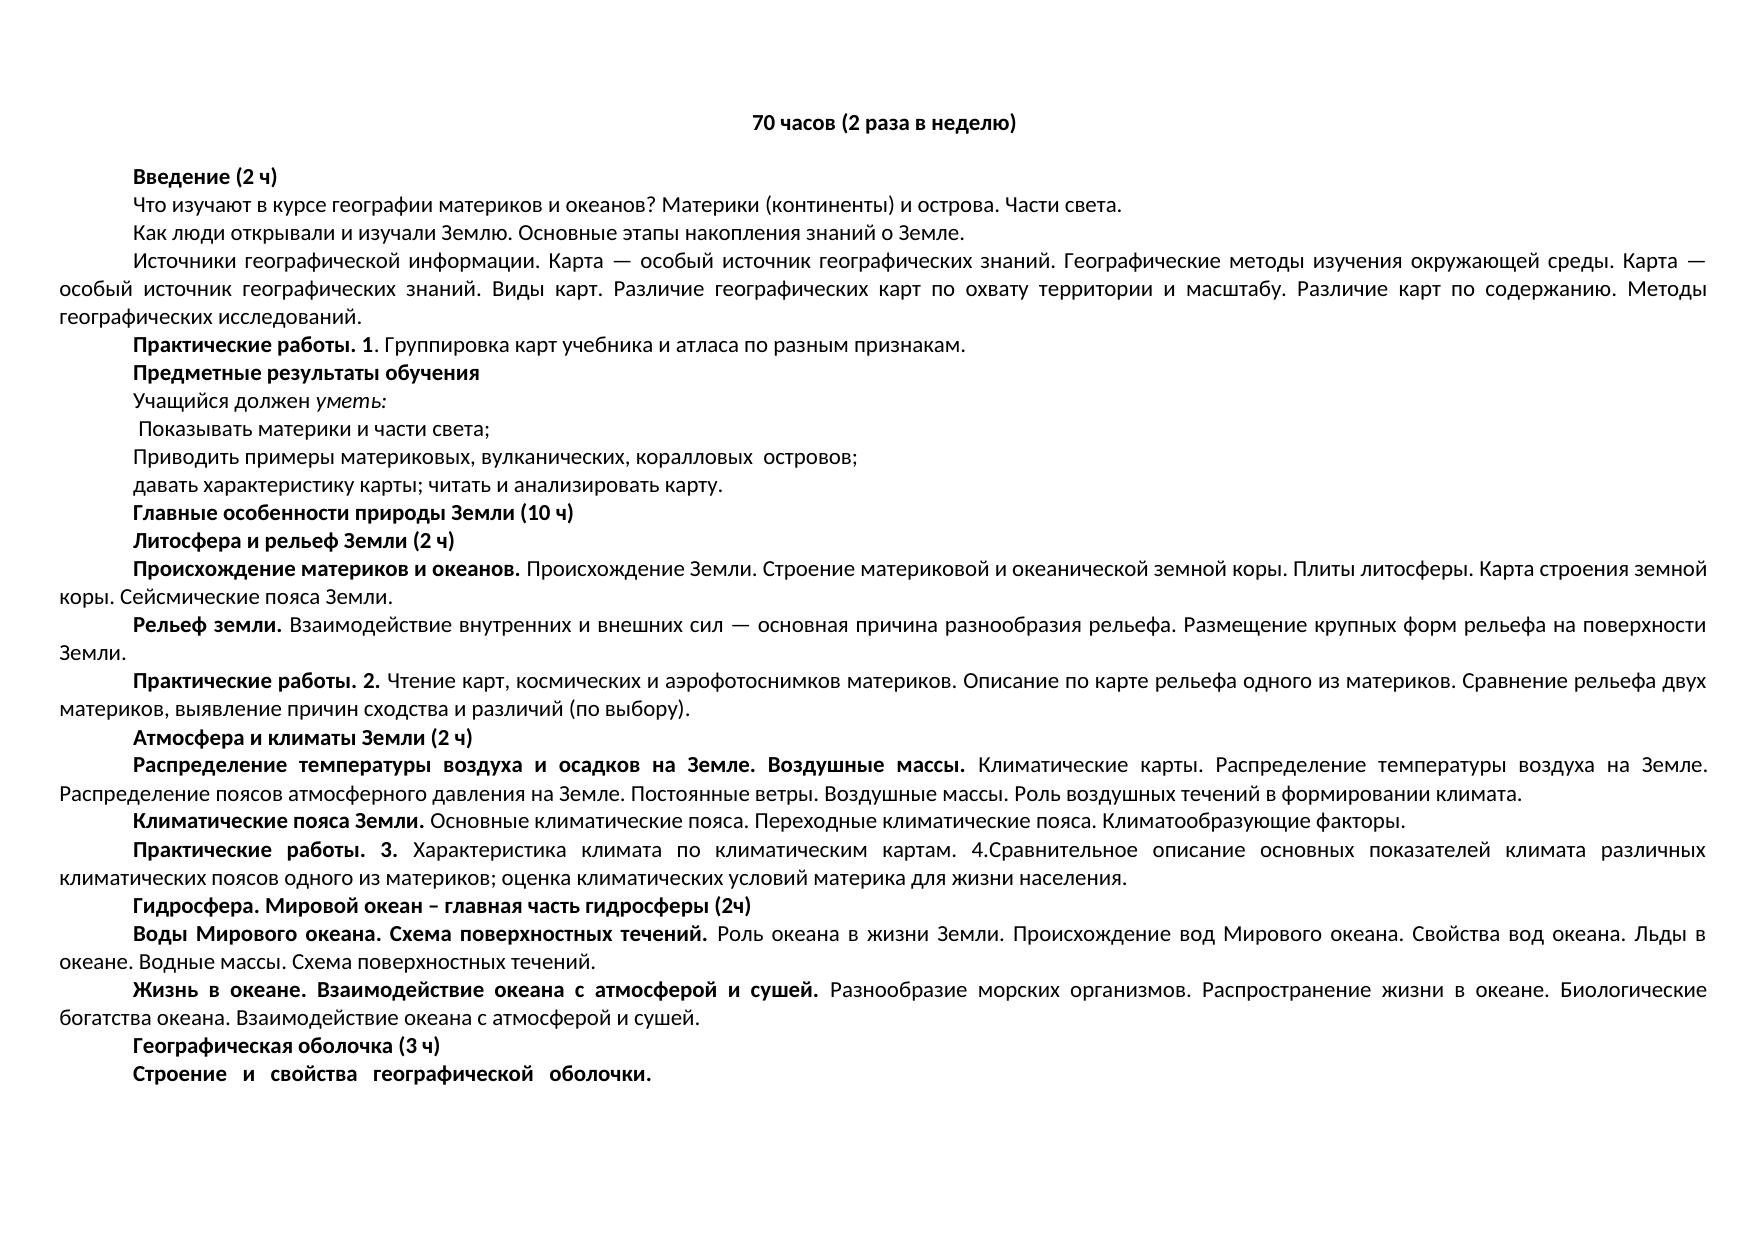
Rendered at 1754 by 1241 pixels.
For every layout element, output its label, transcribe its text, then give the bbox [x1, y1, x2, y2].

text Учащийся должен уметь: [59, 386, 1709, 414]
text Жизнь в океане. Взаимодействие океана с атмосферой и сушей. Разнообразие морских организмов. Распространение жизни в океане. Биологические богатства океана. Взаимодействие океана с атмосферой и сушей. [59, 975, 1708, 1031]
text Показывать материки и части света; [59, 414, 1709, 442]
text Приводить примеры материковых, вулканических, коралловых островов; [59, 442, 1709, 470]
text Практические работы. 2. Чтение карт, космических и аэрофотоснимков материков. Описание по карте рельефа одного из материков. Сравнение рельефа двух материков, выявление причин сходства и различий (по выбору). [59, 667, 1709, 723]
text Географическая оболочка (3 ч) [59, 1031, 1709, 1059]
text Главные особенности природы Земли (10 ч) [59, 498, 1709, 526]
text Источники географической информации. Карта — особый источник географических знаний. Географические методы изучения окружающей среды. Карта — особый источник географических знаний. Виды карт. Различие географических карт по охвату территории и масштабу. Различие карт по содержанию. Методы географических исследований. [59, 246, 1709, 330]
text Введение (2 ч) [59, 162, 1709, 190]
text Практические работы. 3. Характеристика климата по климатическим картам. 4.Сравнительное описание основных показателей климата различных климатических поясов одного из материков; оценка климатических условий материка для жизни населения. [59, 835, 1708, 891]
text давать характеристику карты; читать и анализировать карту. [59, 470, 1416, 498]
text Атмосфера и климаты Земли (2 ч) [59, 723, 1709, 751]
text Воды Мирового океана. Схема поверхностных течений. Роль океана в жизни Земли. Происхождение вод Мирового океана. Свойства вод океана. Льды в океане. Водные массы. Схема поверхностных течений. [59, 919, 1708, 975]
text Литосфера и рельеф Земли (2 ч) [59, 526, 1709, 554]
text Распределение температуры воздуха и осадков на Земле. Воздушные массы. Климатические карты. Распределение температуры воздуха на Земле. Распределение поясов атмосферного давления на Земле. Постоянные ветры. Воздушные массы. Роль воздушных течений в формировании климата. [59, 751, 1709, 807]
text Что изучают в курсе географии материков и океанов? Материки (континенты) и острова. Части света. [59, 190, 1709, 218]
text Происхождение материков и океанов. Происхождение Земли. Строение материковой и океанической земной коры. Плиты литосферы. Карта строения земной коры. Сейсмические пояса Земли. [59, 554, 1709, 611]
text Гидросфера. Мировой океан – главная часть гидросферы (2ч) [59, 891, 1709, 919]
text Практические работы. 1. Группировка карт учебника и атласа по разным признакам. [59, 330, 1709, 358]
text Рельеф земли. Взаимодействие внутренних и внешних сил — основная причина разнообразия рельефа. Размещение крупных форм рельефа на поверхности Земли. [59, 611, 1709, 667]
text 70 часов (2 раза в неделю) [59, 108, 1709, 136]
text Строение и свойства географической оболочки. [59, 1059, 1709, 1087]
text Предметные результаты обучения [59, 358, 1709, 386]
text Климатические пояса Земли. Основные климатические пояса. Переходные климатические пояса. Климатообразующие факторы. [59, 807, 1708, 835]
text Как люди открывали и изучали Землю. Основные этапы накопления знаний о Земле. [59, 218, 1709, 246]
